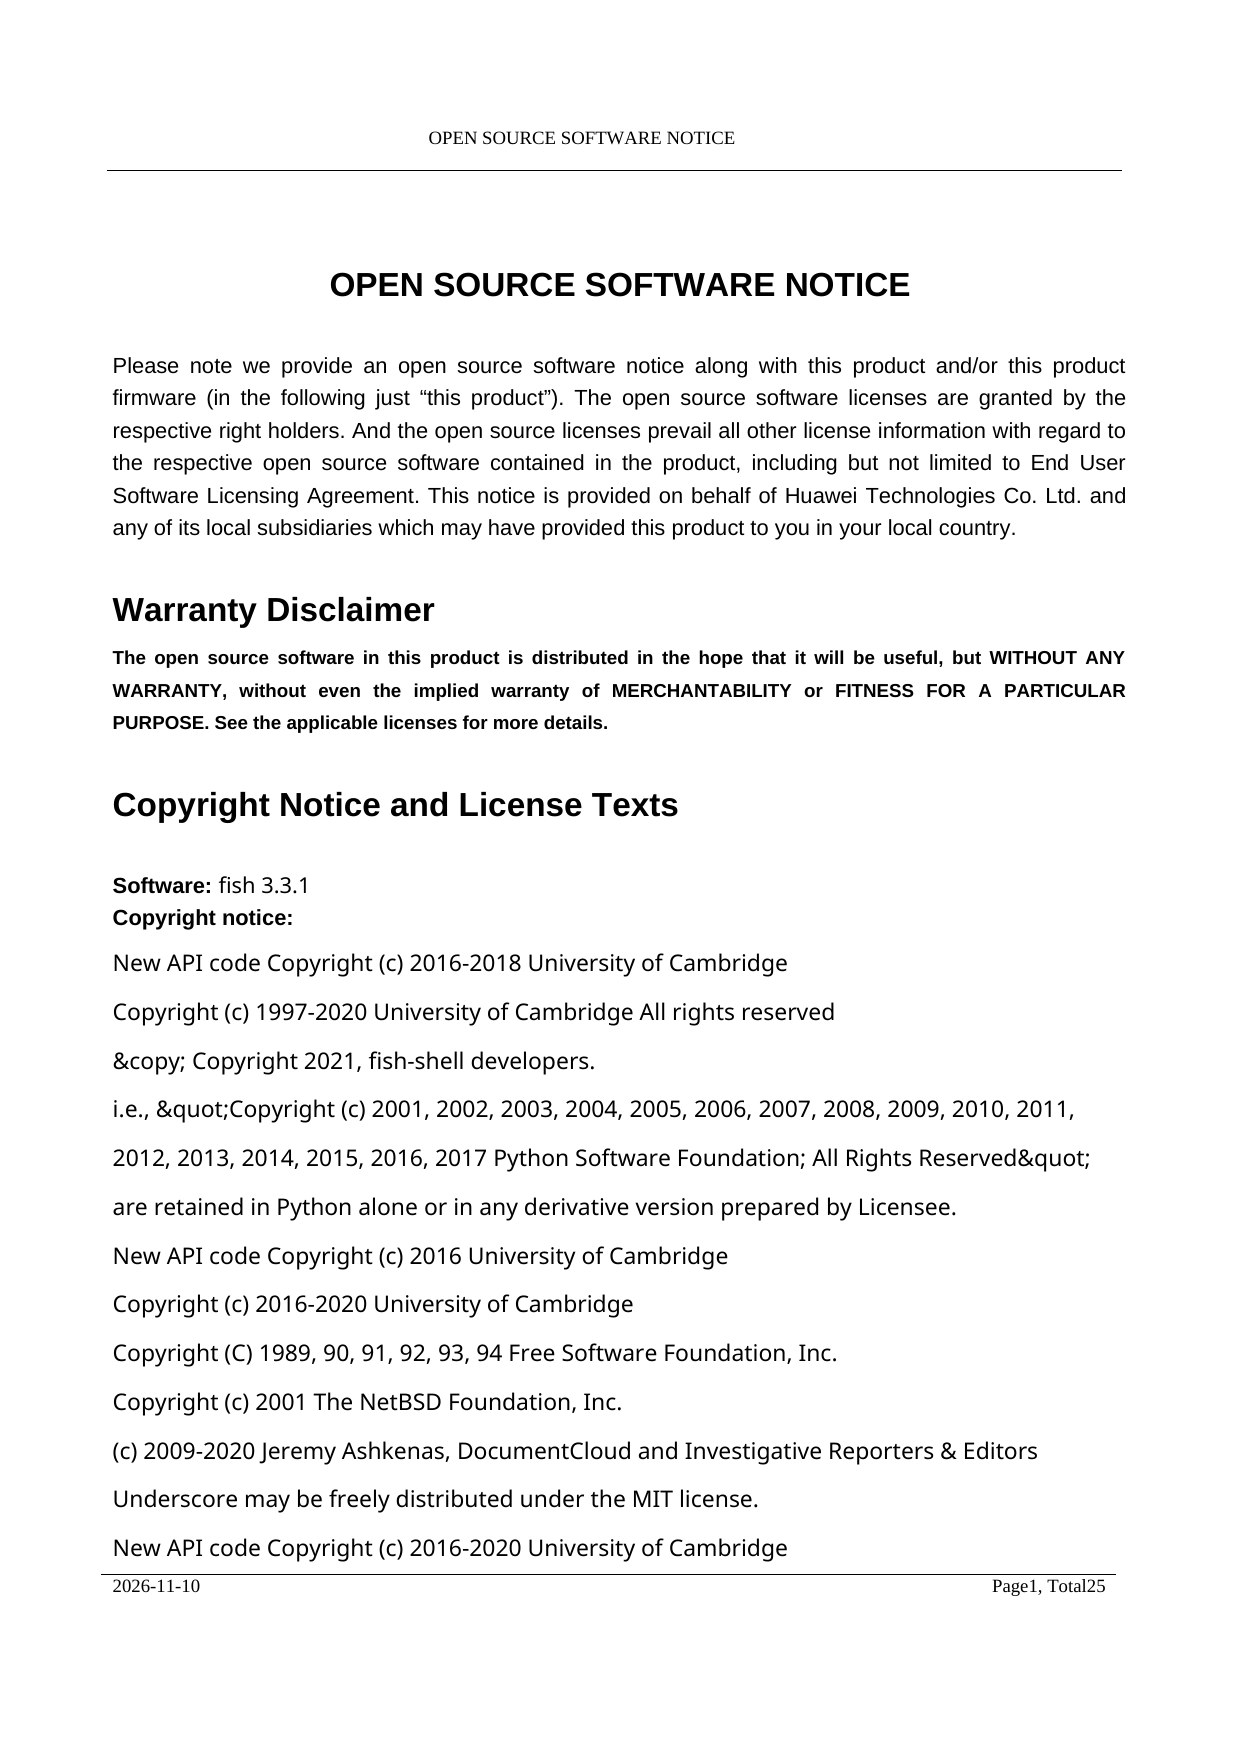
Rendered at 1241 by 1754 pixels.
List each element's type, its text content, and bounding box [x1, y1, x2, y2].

text OPEN SOURCE SOFTWARE NOTICE [112, 251, 1128, 316]
text Copyright notice: [112, 901, 1128, 934]
text The open source software in this product is distributed in the hope that it will be useful, but WITHOUT ANY WARRANTY, without even the implied warranty of MERCHANTABILITY or FITNESS FOR A PARTICULAR PURPOSE. See the applicable licenses for more details. [112, 641, 1128, 739]
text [112, 947, 1128, 1564]
text Warranty Disclaimer [112, 576, 1128, 641]
text Please note we provide an open source software notice along with this product and/or this product firmware (in the following just “this product”). The open source software licenses are granted by the respective right holders. And the open source licenses prevail all other license information with regard to the respective open source software contained in the product, including but not limited to End User Software Licensing Agreement. This notice is provided on behalf of Huawei Technologies Co. Ltd. and any of its local subsidiaries which may have provided this product to you in your local country. [112, 349, 1128, 544]
text Software: fish 3.3.1 [112, 869, 1128, 901]
text Copyright Notice and License Texts [112, 771, 1128, 836]
